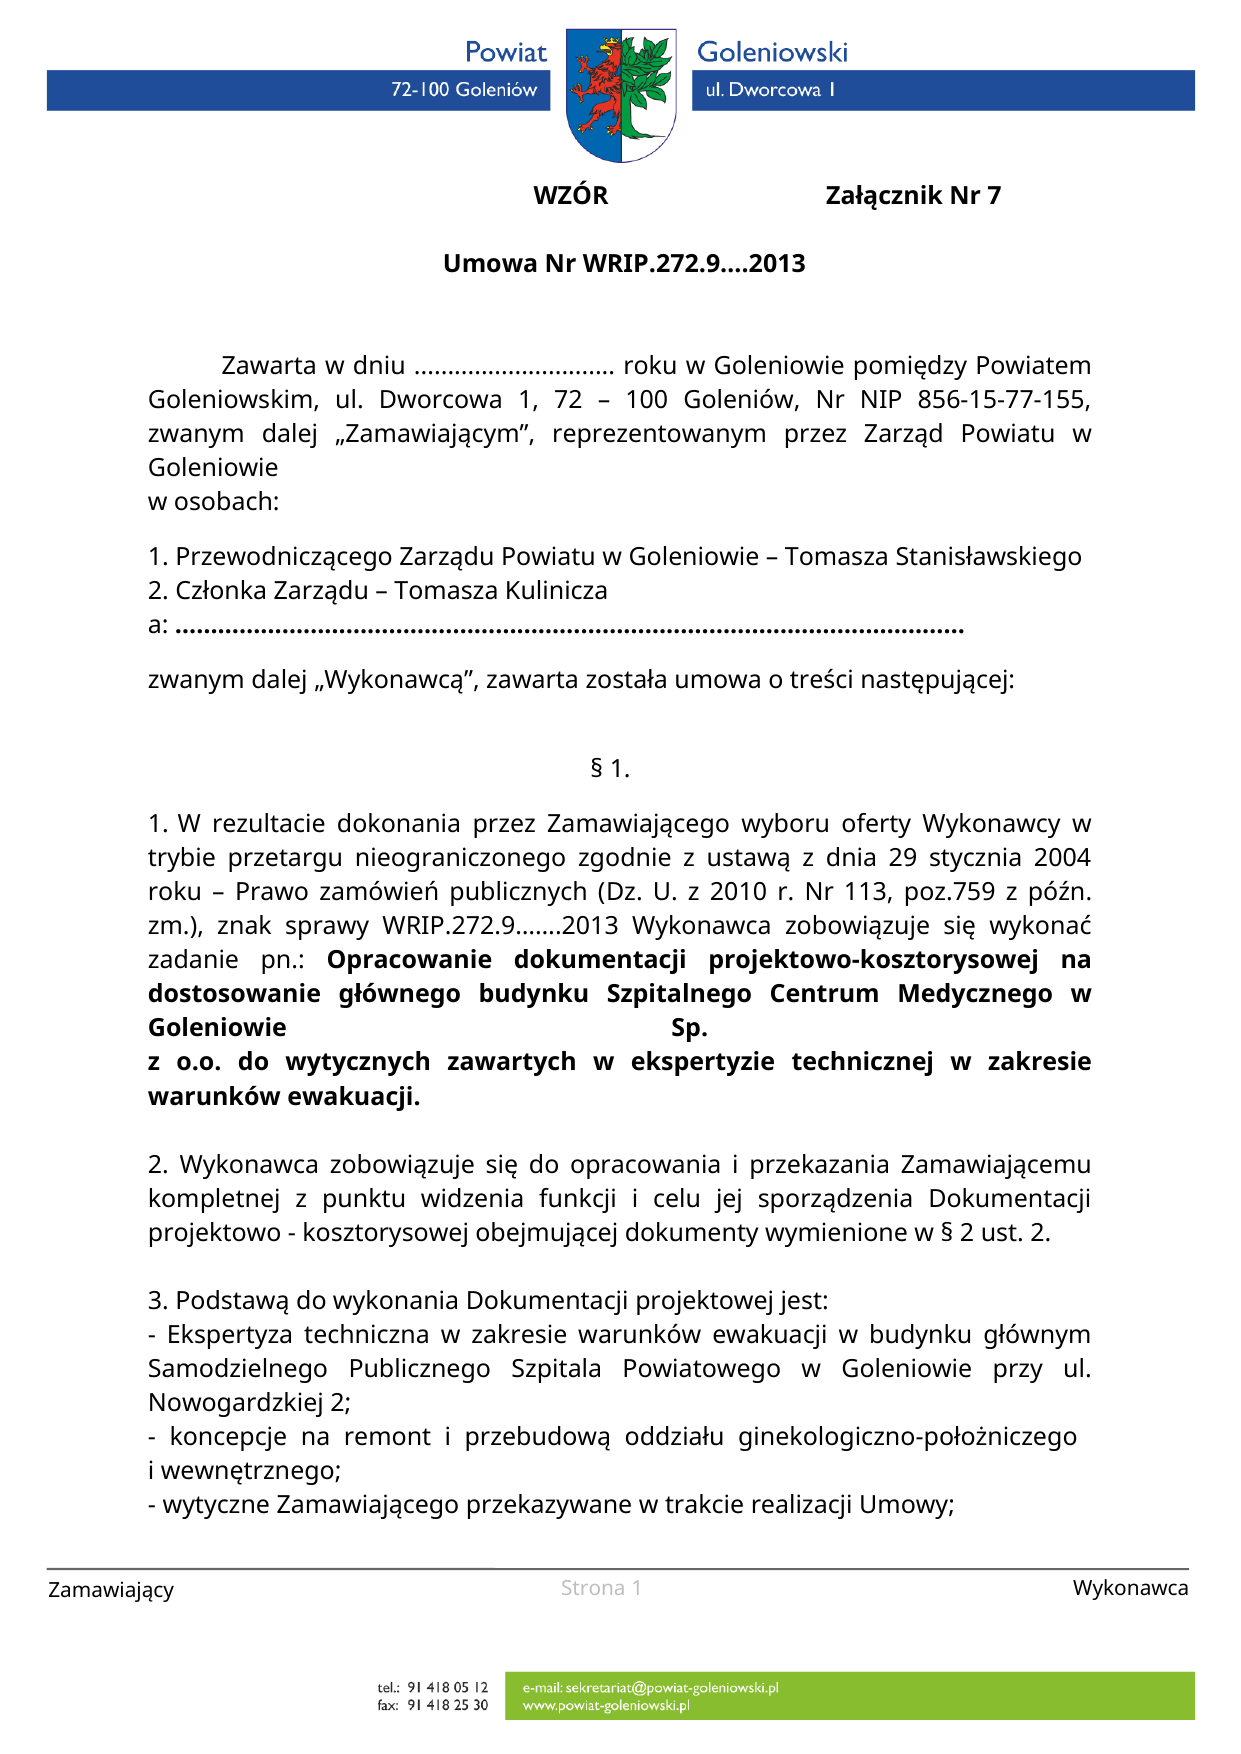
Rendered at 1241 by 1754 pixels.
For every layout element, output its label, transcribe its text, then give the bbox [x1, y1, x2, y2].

text - wytyczne Zamawiającego przekazywane w trakcie realizacji Umowy; [148, 1487, 1093, 1521]
text 2. Wykonawca zobowiązuje się do opracowania i przekazania Zamawiającemu kompletnej z punktu widzenia funkcji i celu jej sporządzenia Dokumentacji projektowo - kosztorysowej obejmującej dokumenty wymienione w § 2 ust. 2. [148, 1146, 1093, 1248]
text - koncepcje na remont i przebudową oddziału ginekologiczno-położniczego i wewnętrznego; [148, 1419, 1093, 1487]
text zwanym dalej „Wykonawcą”, zawarta została umowa o treści następującej: [148, 662, 1093, 696]
picture [46, 28, 1196, 1720]
text 2. Członka Zarządu – Tomasza Kulinicza [110, 573, 1093, 607]
text a: ………………………………………………………………………………………………… [148, 607, 1093, 641]
text § 1. [516, 751, 1093, 785]
subtitle W rezultacie dokonania przez Zamawiającego wyboru oferty Wykonawcy w trybie przetargu nieograniczonego zgodnie z ustawą z dnia 29 stycznia 2004 roku – Prawo zamówień publicznych (Dz. U. z 2010 r. Nr 113, poz.759 z późn. zm.), znak sprawy WRIP.272.9…….2013 Wykonawca zobowiązuje się wykonać zadanie pn.: Opracowanie dokumentacji projektowo-kosztorysowej na dostosowanie głównego budynku Szpitalnego Centrum Medycznego w Goleniowie Sp. z o.o. do wytycznych zawartych w ekspertyzie technicznej w zakresie warunków ewakuacji. [148, 806, 1093, 1112]
text Umowa Nr WRIP.272.9….2013 [369, 245, 1093, 279]
text - Ekspertyza techniczna w zakresie warunków ewakuacji w budynku głównym Samodzielnego Publicznego Szpitala Powiatowego w Goleniowie przy ul. Nowogardzkiej 2; [148, 1317, 1093, 1419]
text WZÓR Załącznik Nr 7 [369, 177, 1093, 211]
text Zawarta w dniu .............................. roku w Goleniowie pomiędzy Powiatem Goleniowskim, ul. Dworcowa 1, 72 – 100 Goleniów, Nr NIP 856-15-77-155, zwanym dalej „Zamawiającym”, reprezentowanym przez Zarząd Powiatu w Goleniowie w osobach: [148, 348, 1093, 518]
text 3. Podstawą do wykonania Dokumentacji projektowej jest: [148, 1282, 1093, 1317]
text 1. Przewodniczącego Zarządu Powiatu w Goleniowie – Tomasza Stanisławskiego [148, 539, 1093, 573]
